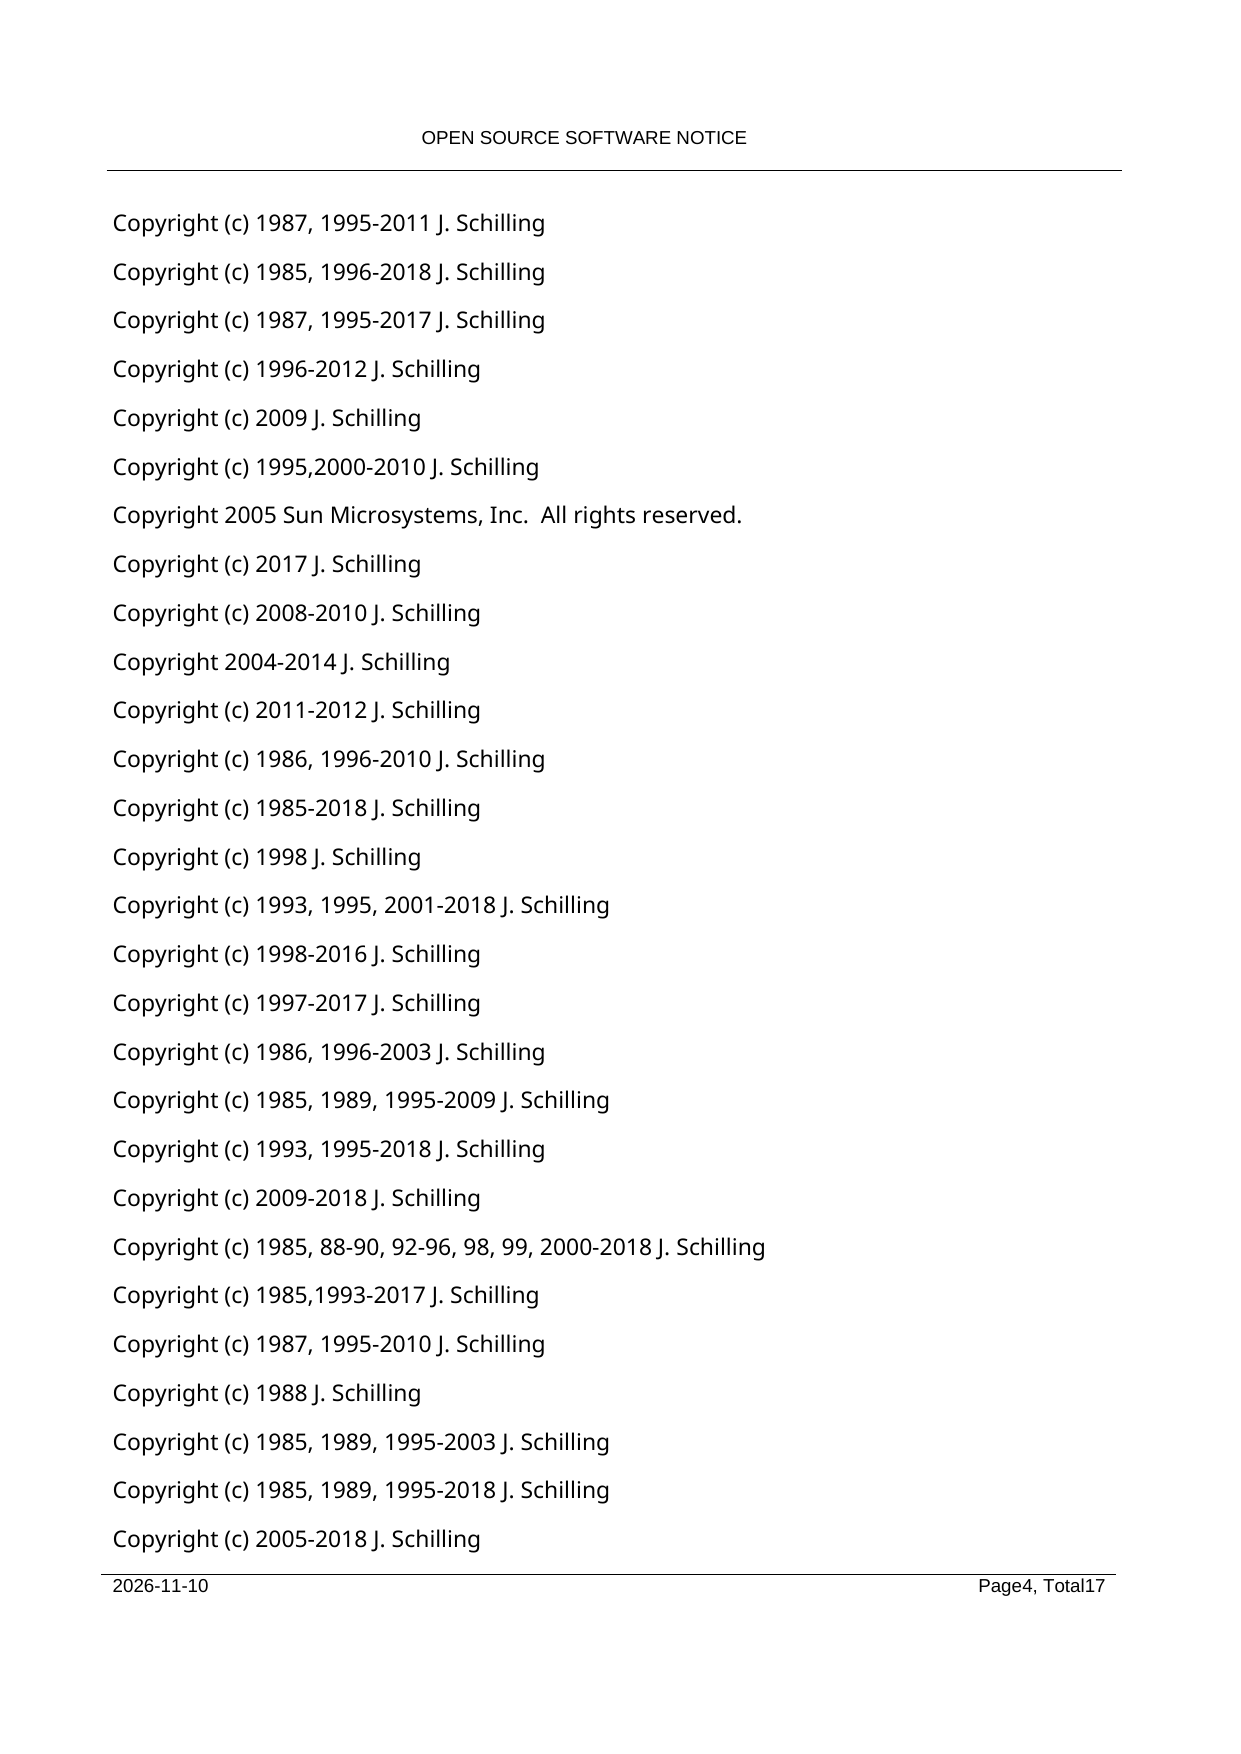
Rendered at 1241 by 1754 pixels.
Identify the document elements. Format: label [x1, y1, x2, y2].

text [112, 206, 1128, 1555]
